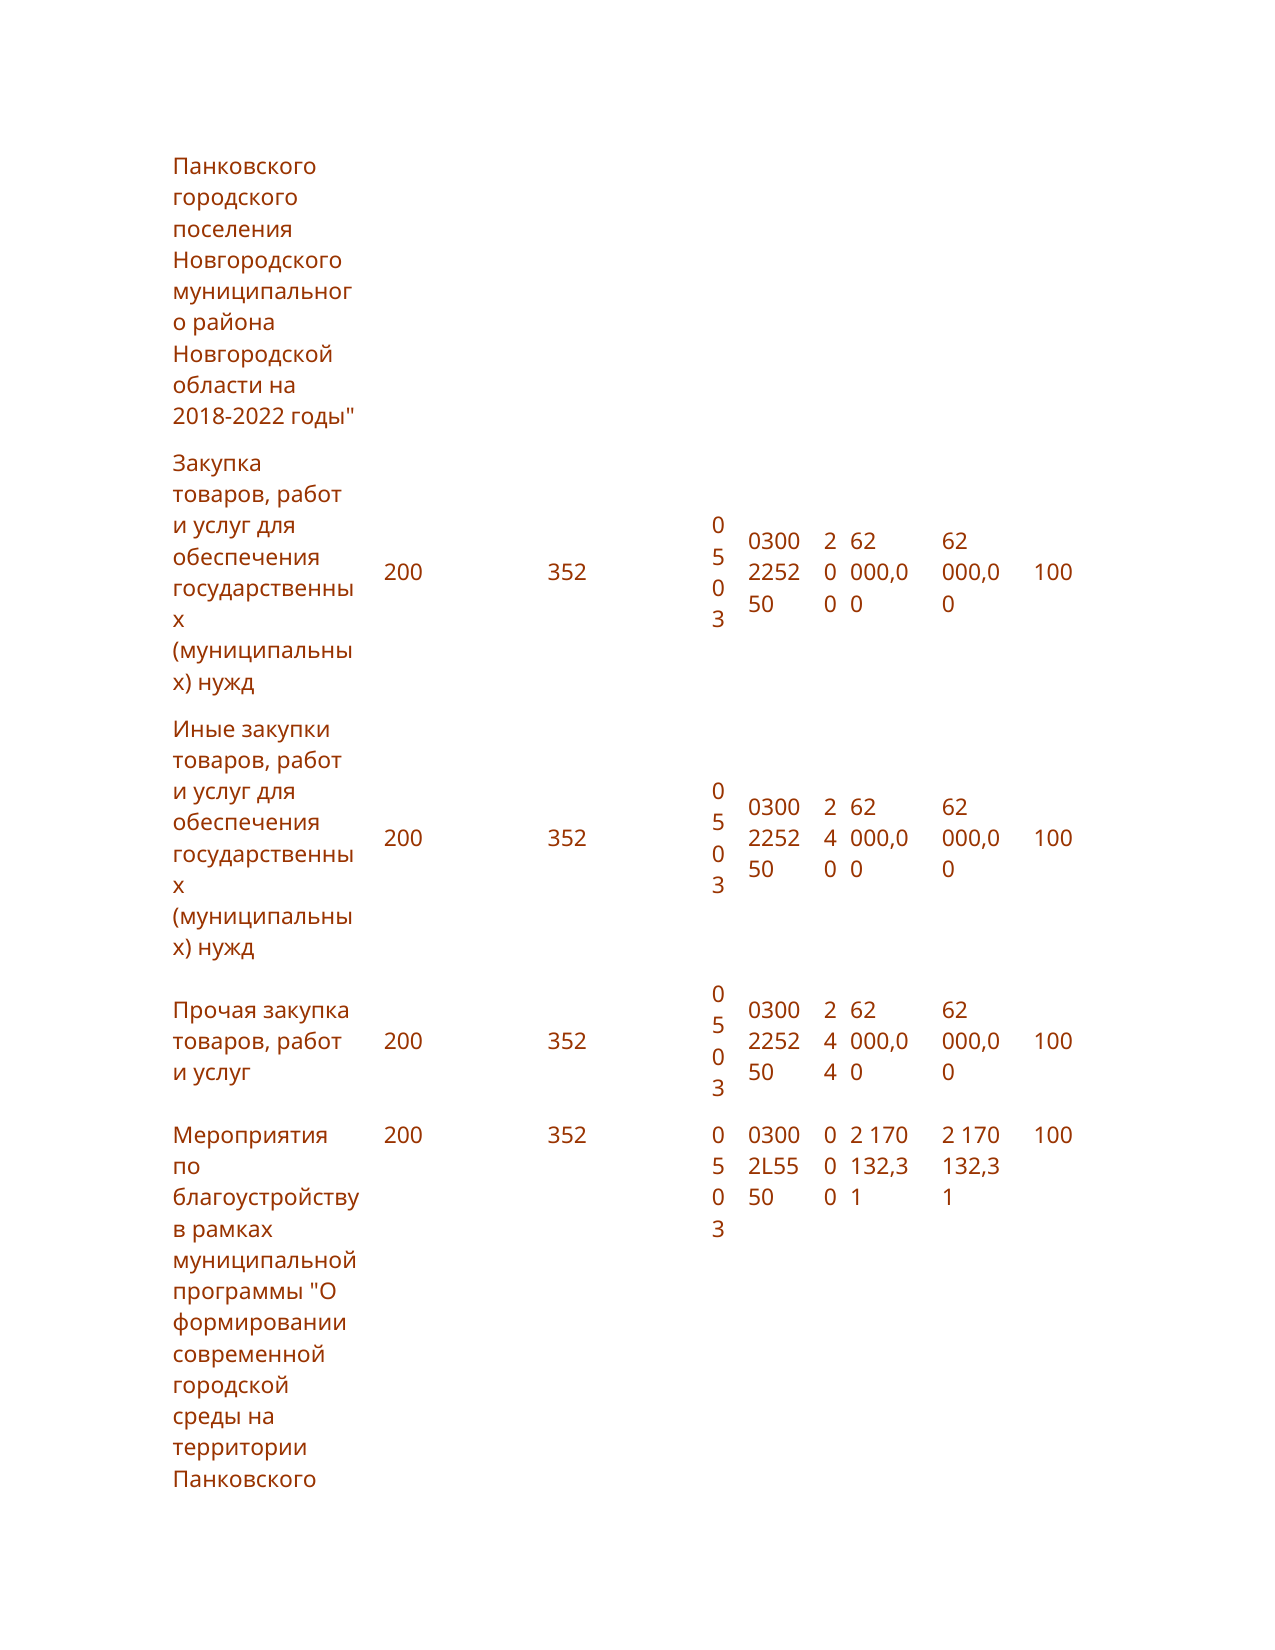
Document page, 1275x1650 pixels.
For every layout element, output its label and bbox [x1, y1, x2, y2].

table_cell [150, 150, 1125, 1494]
